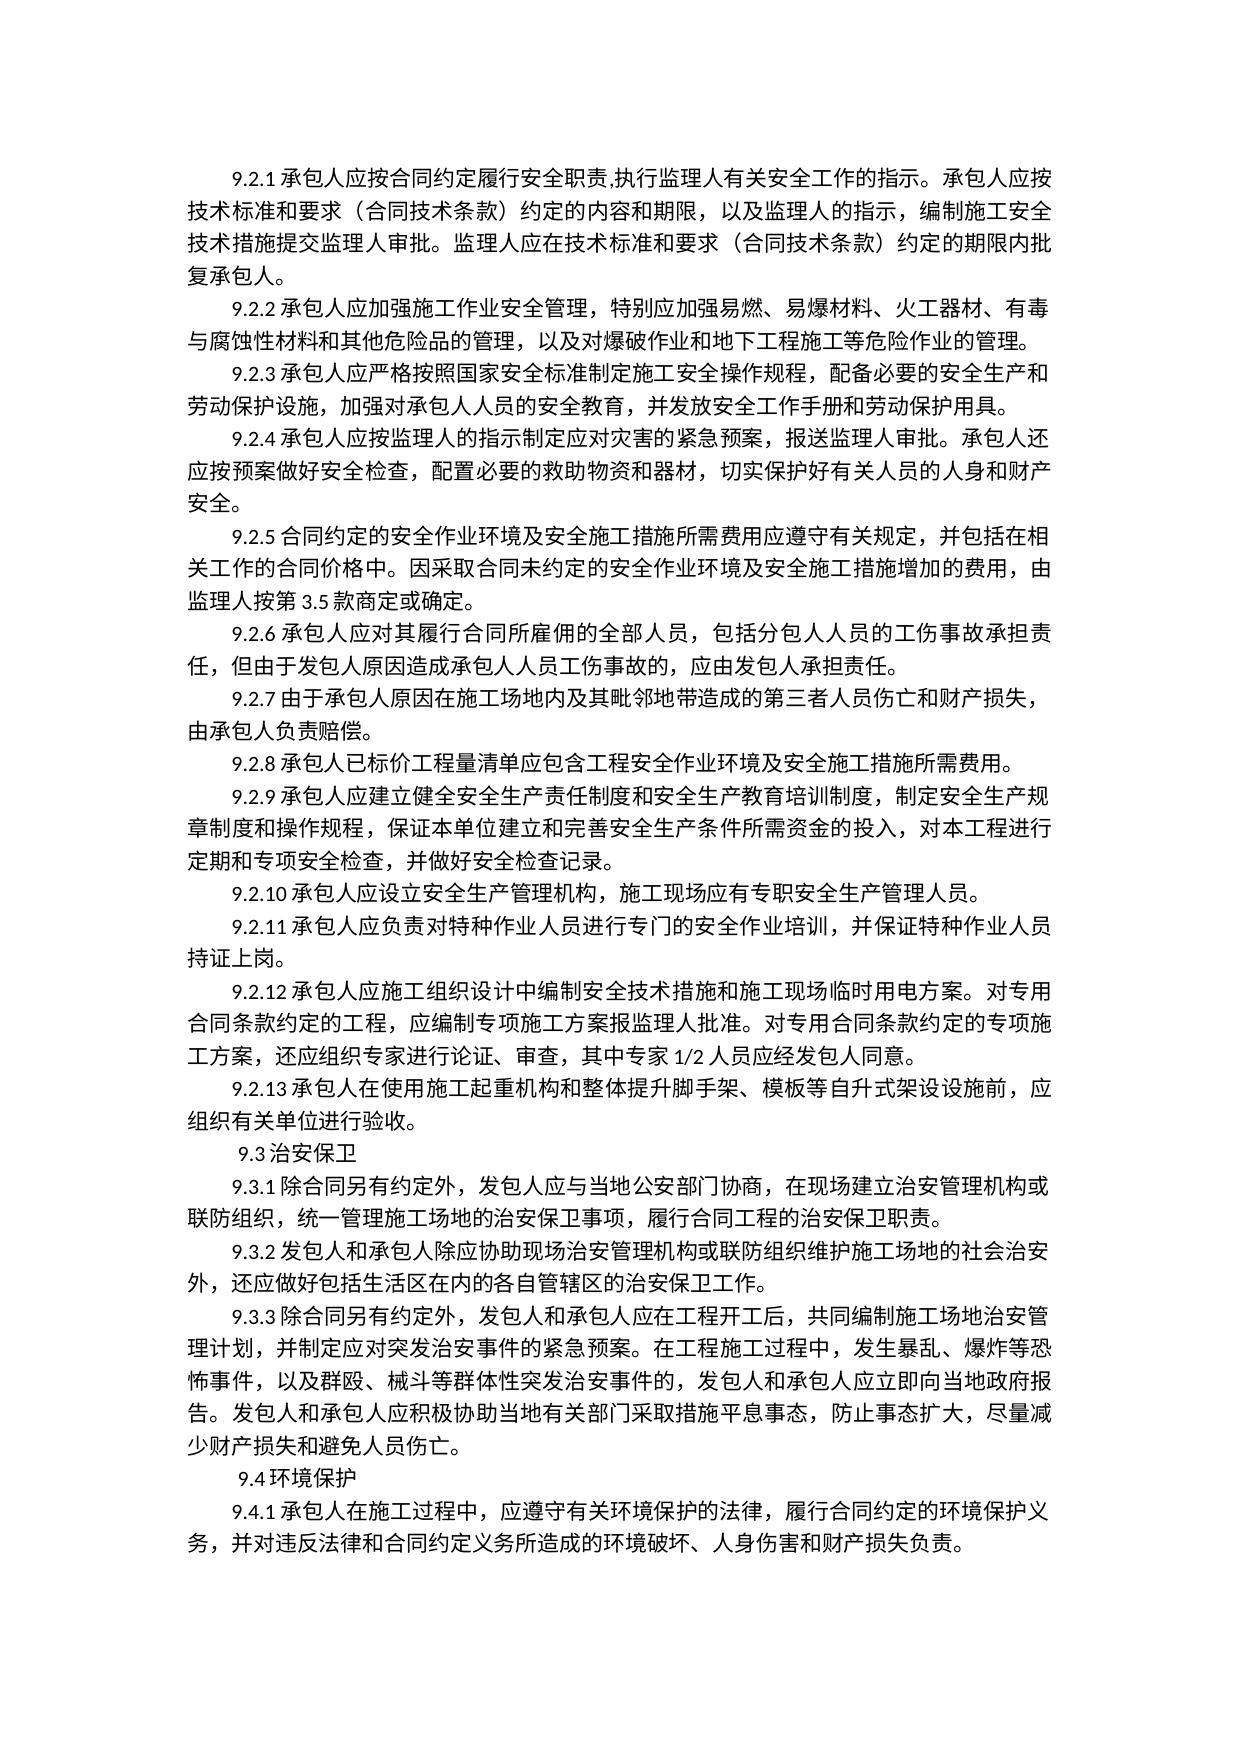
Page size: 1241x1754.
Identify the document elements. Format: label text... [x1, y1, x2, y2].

text 9.2.10承包人应设立安全生产管理机构，施工现场应有专职安全生产管理人员。 [187, 877, 1053, 909]
text 9.2.12承包人应施工组织设计中编制安全技术措施和施工现场临时用电方案。对专用合同条款约定的工程，应编制专项施工方案报监理人批准。对专用合同条款约定的专项施工方案，还应组织专家进行论证、审查，其中专家1/2人员应经发包人同意。 [187, 974, 1053, 1072]
text 9.2.2承包人应加强施工作业安全管理，特别应加强易燃、易爆材料、火工器材、有毒与腐蚀性材料和其他危险品的管理，以及对爆破作业和地下工程施工等危险作业的管理。 [187, 292, 1053, 357]
text 9.2.1承包人应按合同约定履行安全职责,执行监理人有关安全工作的指示。承包人应按技术标准和要求（合同技术条款）约定的内容和期限，以及监理人的指示，编制施工安全技术措施提交监理人审批。监理人应在技术标准和要求（合同技术条款）约定的期限内批复承包人。 [187, 162, 1053, 292]
text 9.3治安保卫 [187, 1137, 1053, 1169]
text 9.2.7由于承包人原因在施工场地内及其毗邻地带造成的第三者人员伤亡和财产损失，由承包人负责赔偿。 [187, 682, 1053, 747]
text 9.2.8承包人已标价工程量清单应包含工程安全作业环境及安全施工措施所需费用。 [187, 747, 1053, 779]
text 9.2.3承包人应严格按照国家安全标准制定施工安全操作规程，配备必要的安全生产和劳动保护设施，加强对承包人人员的安全教育，并发放安全工作手册和劳动保护用具。 [187, 357, 1053, 422]
text 9.2.9承包人应建立健全安全生产责任制度和安全生产教育培训制度，制定安全生产规章制度和操作规程，保证本单位建立和完善安全生产条件所需资金的投入，对本工程进行定期和专项安全检查，并做好安全检查记录。 [187, 779, 1053, 877]
text 9.2.4承包人应按监理人的指示制定应对灾害的紧急预案，报送监理人审批。承包人还应按预案做好安全检查，配置必要的救助物资和器材，切实保护好有关人员的人身和财产安全。 [187, 422, 1053, 519]
text 9.2.11承包人应负责对特种作业人员进行专门的安全作业培训，并保证特种作业人员持证上岗。 [187, 909, 1053, 974]
text 9.2.5合同约定的安全作业环境及安全施工措施所需费用应遵守有关规定，并包括在相关工作的合同价格中。因采取合同未约定的安全作业环境及安全施工措施增加的费用，由监理人按第3.5款商定或确定。 [187, 519, 1053, 617]
text 9.2.6承包人应对其履行合同所雇佣的全部人员，包括分包人人员的工伤事故承担责任，但由于发包人原因造成承包人人员工伤事故的，应由发包人承担责任。 [187, 617, 1053, 682]
text 9.2.13承包人在使用施工起重机构和整体提升脚手架、模板等自升式架设设施前，应组织有关单位进行验收。 [187, 1072, 1053, 1137]
text 9.3.1除合同另有约定外，发包人应与当地公安部门协商，在现场建立治安管理机构或联防组织，统一管理施工场地的治安保卫事项，履行合同工程的治安保卫职责。 [187, 1169, 1053, 1234]
text 9.3.3除合同另有约定外，发包人和承包人应在工程开工后，共同编制施工场地治安管理计划，并制定应对突发治安事件的紧急预案。在工程施工过程中，发生暴乱、爆炸等恐怖事件，以及群殴、械斗等群体性突发治安事件的，发包人和承包人应立即向当地政府报告。发包人和承包人应积极协助当地有关部门采取措施平息事态，防止事态扩大，尽量减少财产损失和避免人员伤亡。 [187, 1299, 1053, 1462]
text 9.4.1承包人在施工过程中，应遵守有关环境保护的法律，履行合同约定的环境保护义务，并对违反法律和合同约定义务所造成的环境破坏、人身伤害和财产损失负责。 [187, 1494, 1053, 1559]
text 9.4环境保护 [187, 1462, 1053, 1494]
text 9.3.2发包人和承包人除应协助现场治安管理机构或联防组织维护施工场地的社会治安外，还应做好包括生活区在内的各自管辖区的治安保卫工作。 [187, 1234, 1053, 1299]
